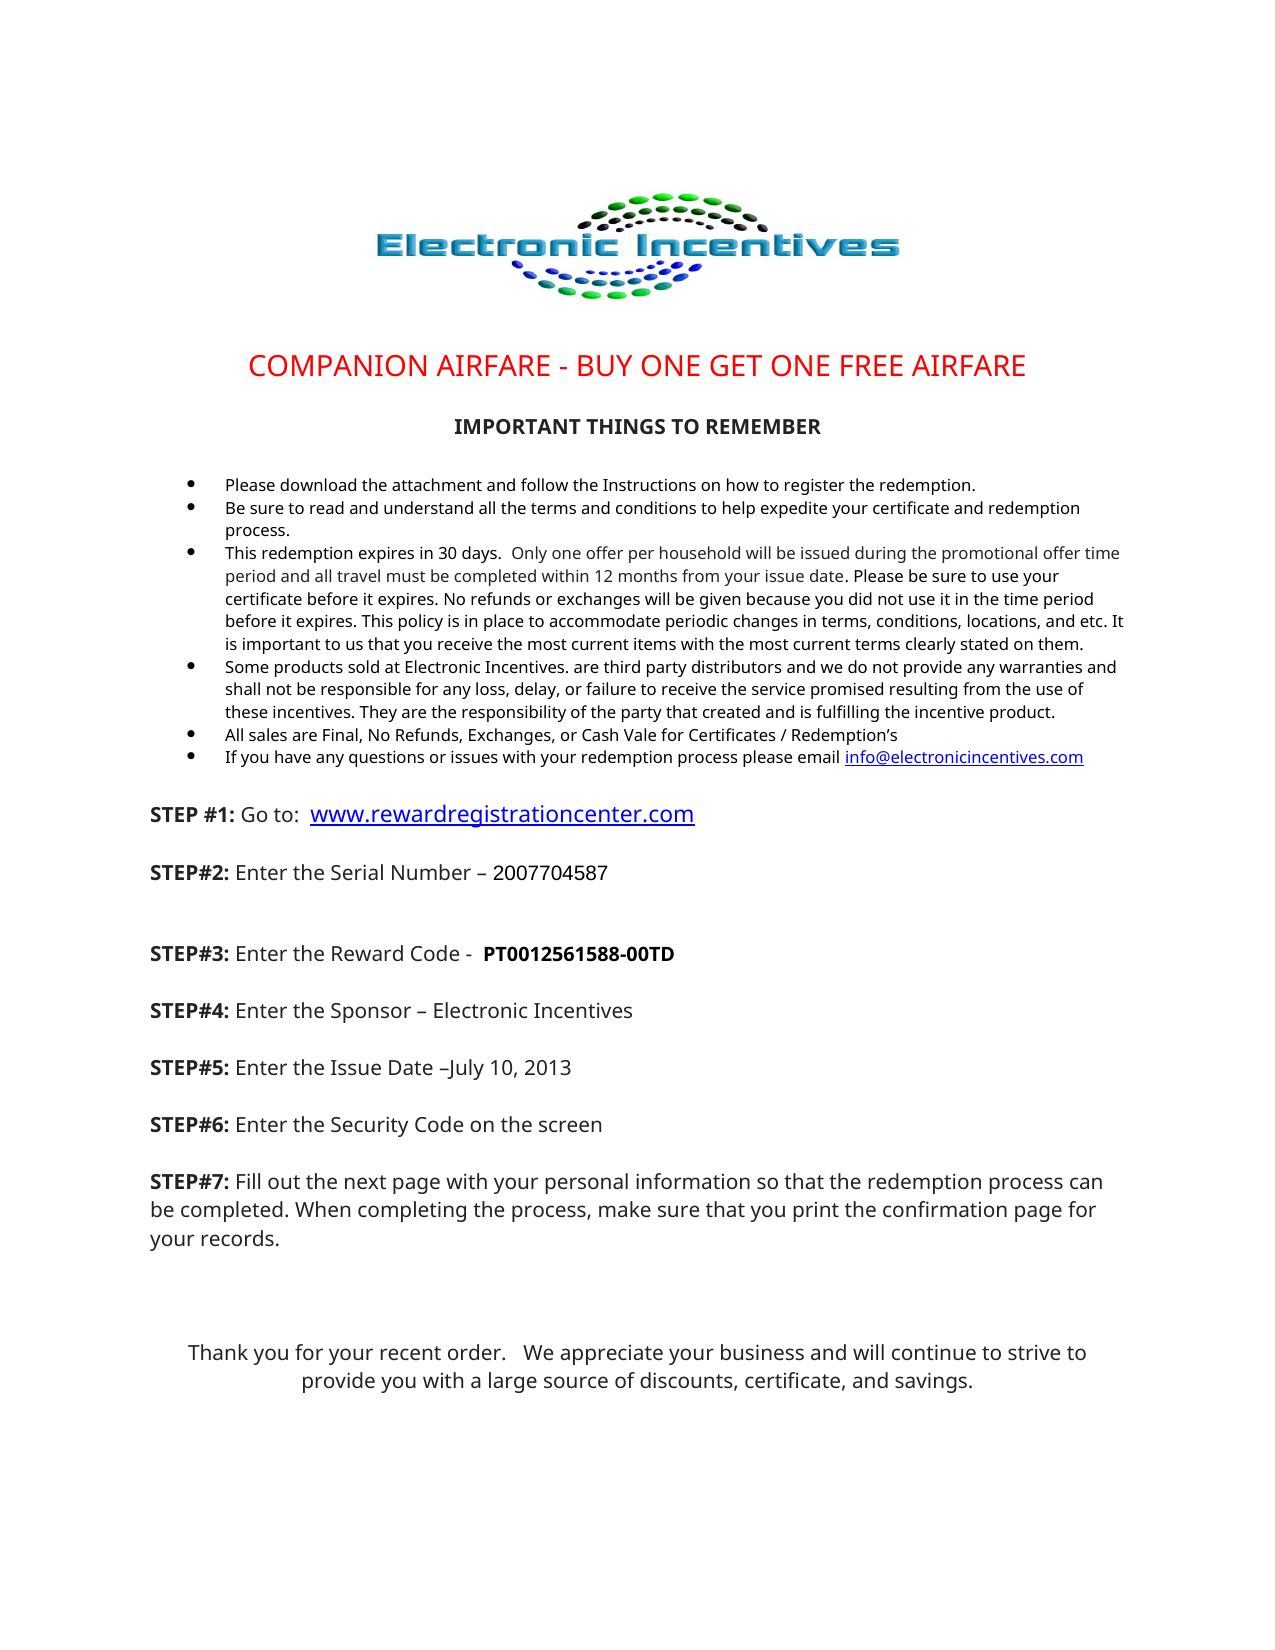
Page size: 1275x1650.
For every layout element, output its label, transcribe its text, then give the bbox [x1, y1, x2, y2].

list This redemption expires in 30 days. Only one offer per household will be issued during the promotional offer time period and all travel must be completed within 12 months from your issue date. Please be sure to use your certificate before it expires. No refunds or exchanges will be given because you did not use it in the time period before it expires. This policy is in place to accommodate periodic changes in terms, conditions, locations, and etc. It is important to us that you receive the most current items with the most current terms clearly stated on them. [187, 542, 1125, 655]
text STEP#3: Enter the Reward Code - PT0012561588-00TD [150, 939, 1125, 968]
text COMPANION AIRFARE - BUY ONE GET ONE FREE AIRFARE [150, 345, 1125, 385]
text Thank you for your recent order. We appreciate your business and will continue to strive to provide you with a large source of discounts, certificate, and savings. [150, 1338, 1125, 1394]
text STEP#6: Enter the Security Code on the screen [150, 1110, 1125, 1138]
list Please download the attachment and follow the Instructions on how to register the redemption. [187, 473, 1125, 496]
text STEP#2: Enter the Serial Number – 2007704587 [150, 858, 1125, 886]
text STEP#4: Enter the Sponsor – Electronic Incentives [150, 996, 1125, 1025]
text STEP #1: Go to: www.rewardregistrationcenter.com [150, 798, 1125, 829]
text IMPORTANT THINGS TO REMEMBER [150, 412, 1125, 440]
list Be sure to read and understand all the terms and conditions to help expedite your certificate and redemption process. [187, 496, 1125, 542]
picture [359, 150, 916, 321]
text STEP#5: Enter the Issue Date –July 10, 2013 [150, 1053, 1125, 1082]
list Some products sold at Electronic Incentives. are third party distributors and we do not provide any warranties and shall not be responsible for any loss, delay, or failure to receive the service promised resulting from the use of these incentives. They are the responsibility of the party that created and is fulfilling the incentive product. [187, 655, 1125, 723]
text STEP#7: Fill out the next page with your personal information so that the redemption process can be completed. When completing the process, make sure that you print the confirmation page for your records. [150, 1167, 1125, 1252]
list All sales are Final, No Refunds, Exchanges, or Cash Vale for Certificates / Redemption’s [187, 723, 1125, 746]
list If you have any questions or issues with your redemption process please email info@electronicincentives.com [187, 746, 1125, 769]
